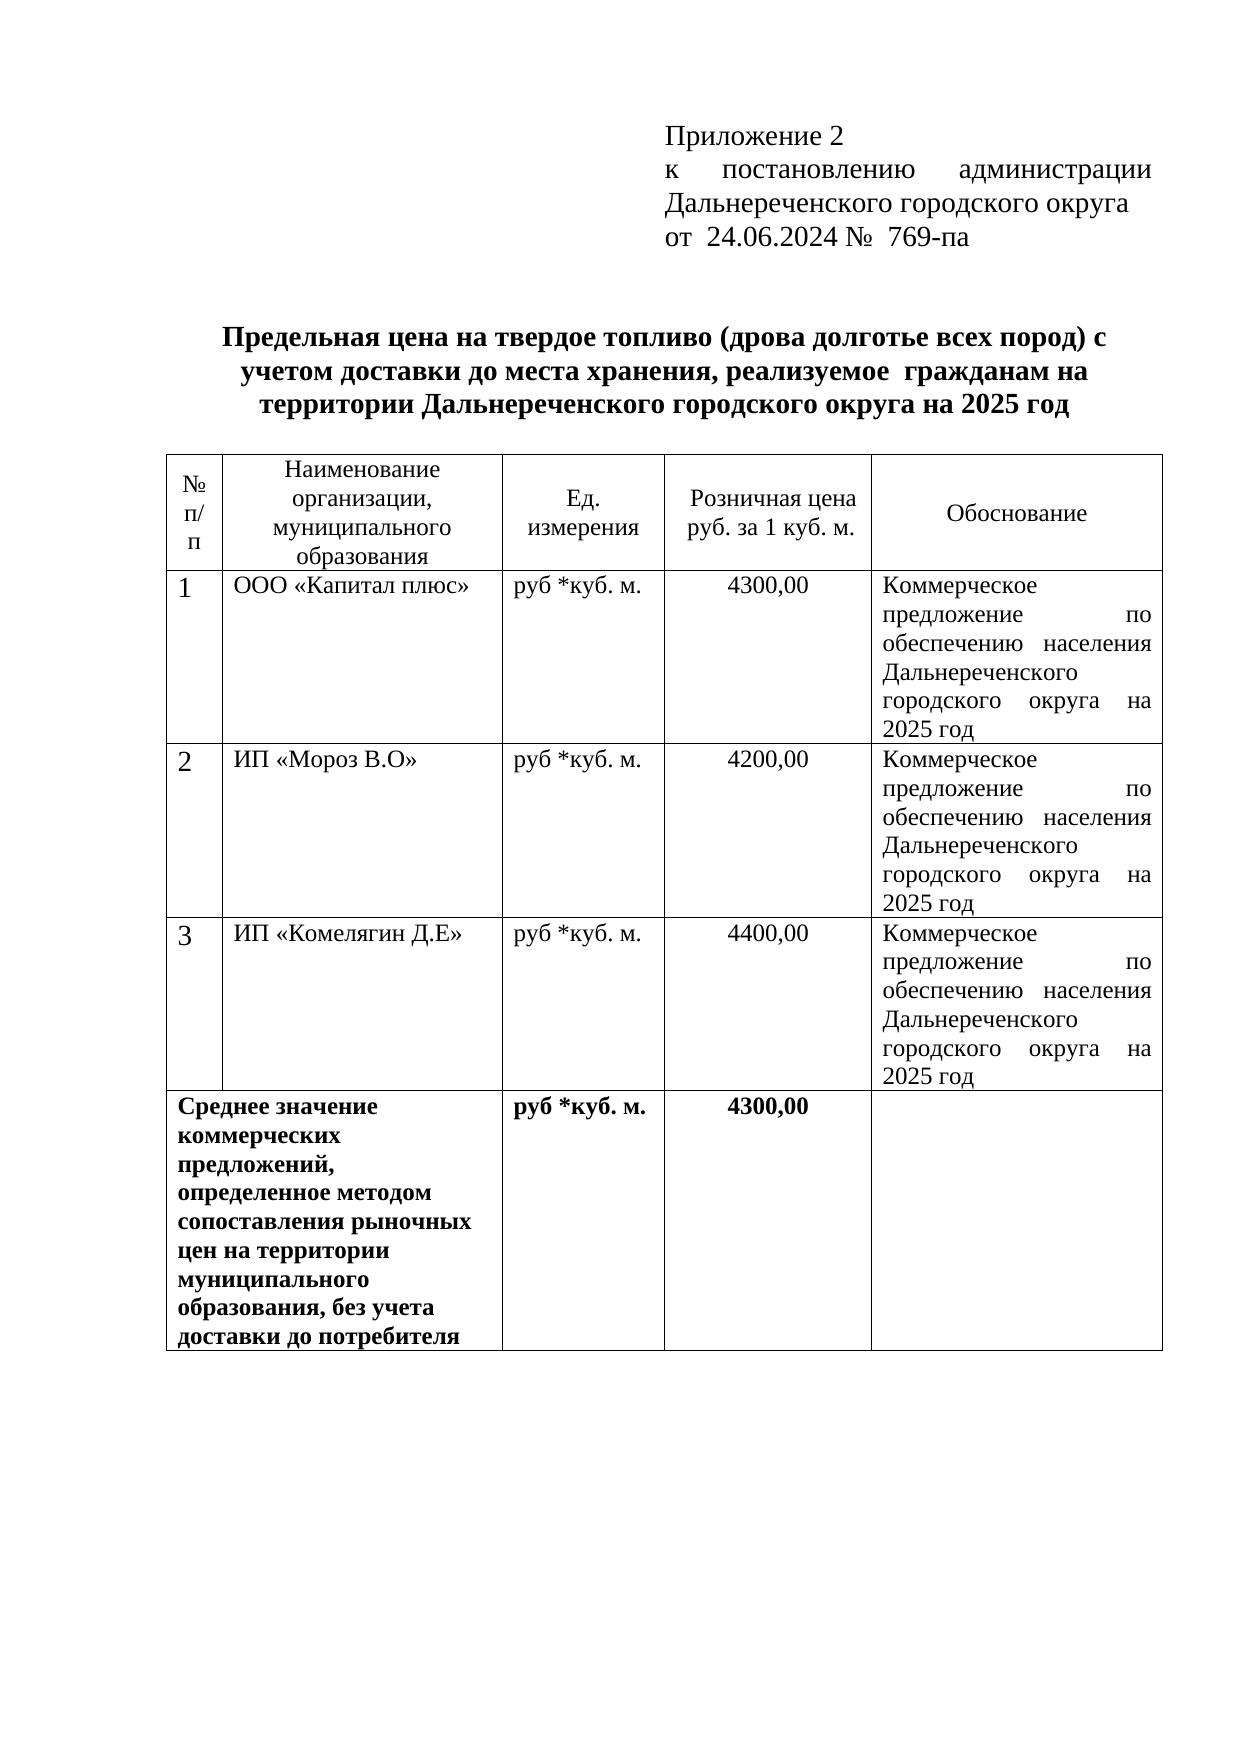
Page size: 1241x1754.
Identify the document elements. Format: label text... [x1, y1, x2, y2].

text к постановлению администрации Дальнереченского городского округа [664, 152, 1152, 219]
table_cell Коммерческое предложение по обеспечению населения Дальнереченского городского округа на 2025 год [872, 571, 1162, 743]
table_header Розничная цена руб. за 1 куб. м. [665, 455, 871, 569]
table_cell 4200,00 [665, 744, 871, 917]
table_cell 1 [167, 571, 222, 743]
table_cell 4300,00 [665, 1091, 871, 1350]
table_header Ед. измерения [503, 455, 664, 569]
table_cell Коммерческое предложение по обеспечению населения Дальнереченского городского округа на 2025 год [872, 918, 1162, 1090]
text от 24.06.2024 № 769-па [664, 219, 1152, 252]
table_cell руб *куб. м. [503, 1091, 664, 1350]
table_cell руб *куб. м. [503, 918, 664, 1090]
table_cell руб *куб. м. [503, 744, 664, 917]
table_cell [872, 1091, 1162, 1350]
table_cell Коммерческое предложение по обеспечению населения Дальнереченского городского округа на 2025 год [872, 744, 1162, 917]
table_cell 4300,00 [665, 571, 871, 743]
table_cell ИП «Мороз В.О» [223, 744, 502, 917]
table_header № п/п [167, 455, 222, 569]
table_cell 2 [167, 744, 222, 917]
table_cell 3 [167, 918, 222, 1090]
table_cell 4400,00 [665, 918, 871, 1090]
text Приложение 2 [177, 118, 1152, 152]
table_cell ООО «Капитал плюс» [223, 571, 502, 743]
text Предельная цена на твердое топливо (дрова долготье всех пород) с учетом доставки до места хранения, реализуемое гражданам на территории Дальнереченского городского округа на 2025 год [177, 319, 1152, 420]
table_cell ИП «Комелягин Д.Е» [223, 918, 502, 1090]
table_cell Среднее значение коммерческих предложений, определенное методом сопоставления рыночных цен на территории муниципального образования, без учета доставки до потребителя [167, 1091, 502, 1350]
table_cell руб *куб. м. [503, 571, 664, 743]
table_header Обоснование [872, 455, 1162, 569]
table_header Наименование организации, муниципального образования [223, 455, 502, 569]
